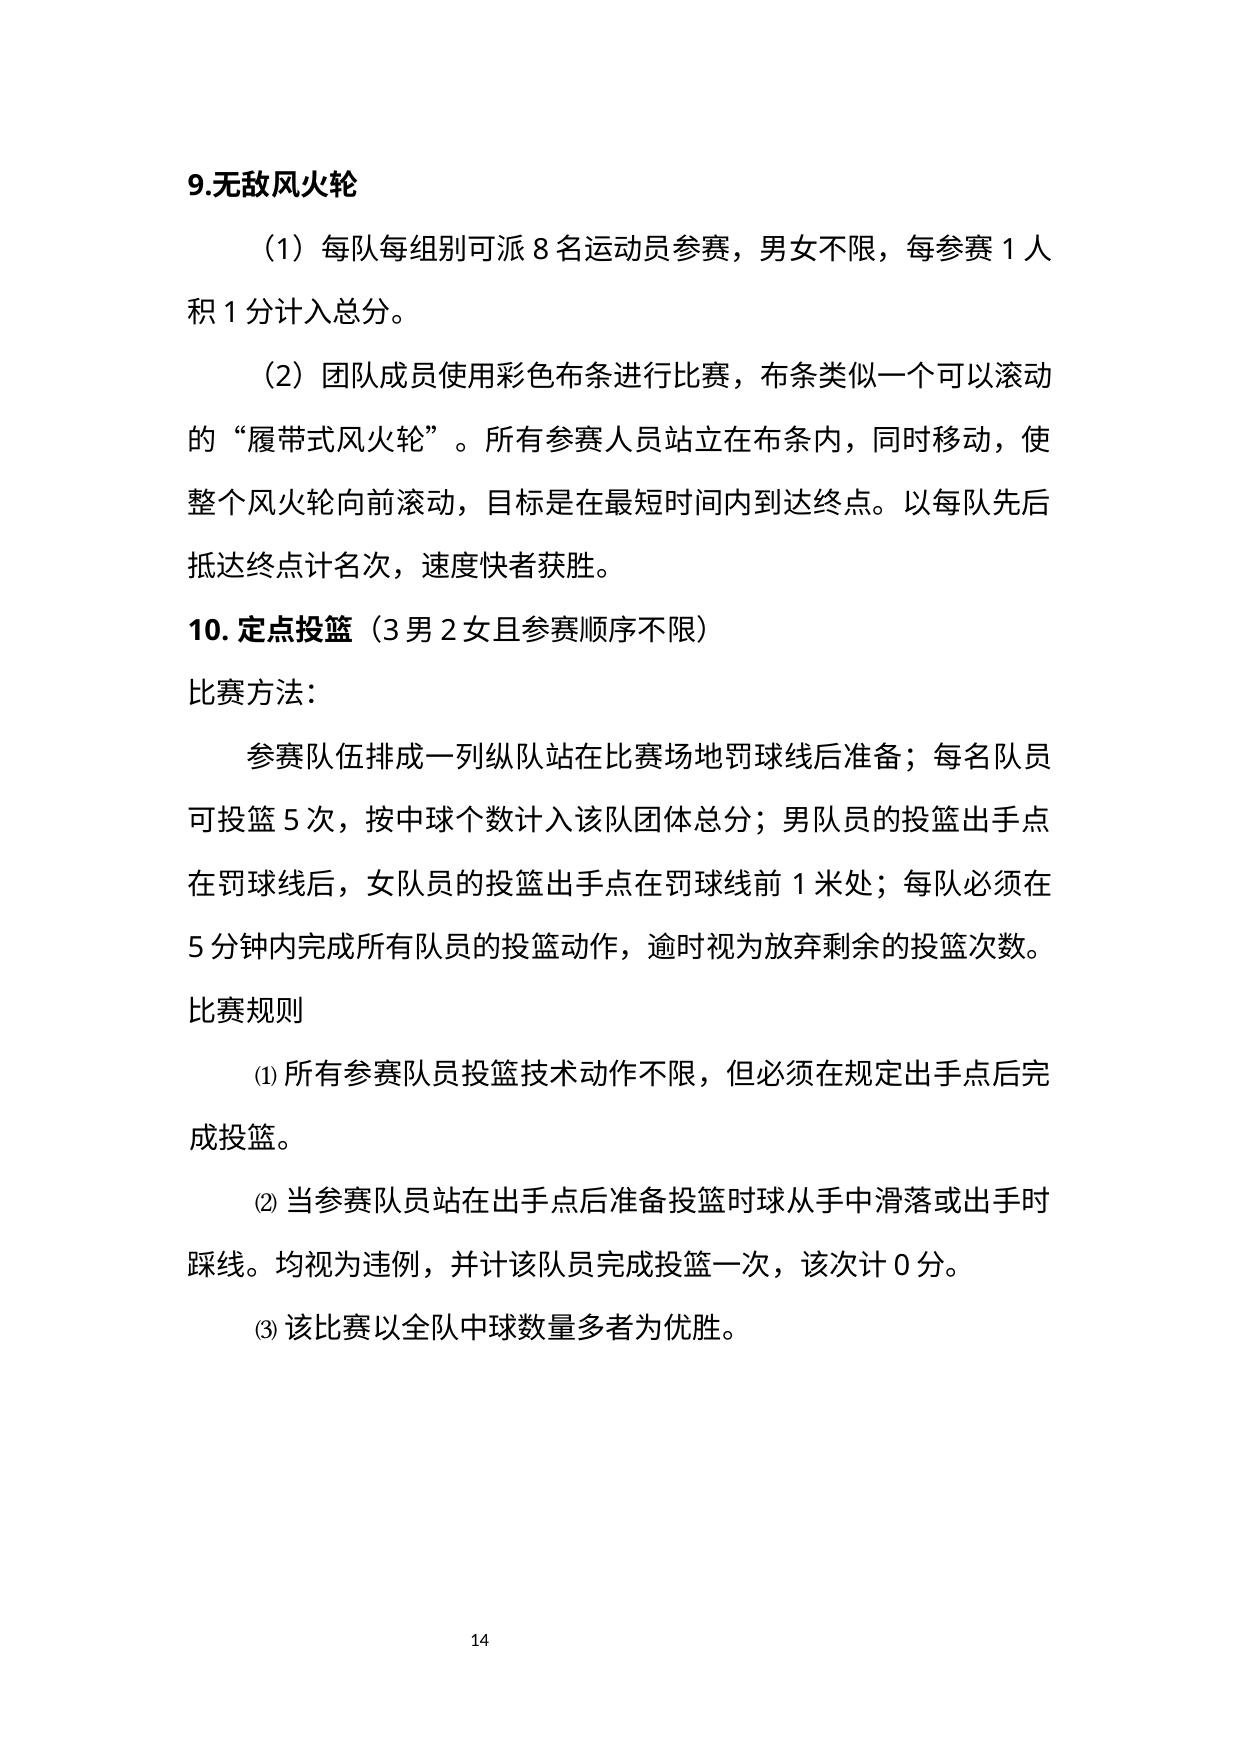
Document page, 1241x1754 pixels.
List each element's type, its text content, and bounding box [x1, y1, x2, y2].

text 10. 定点投篮（3男2女且参赛顺序不限） [187, 606, 1053, 649]
text 9.无敌风火轮 [187, 162, 1053, 204]
text ⑴所有参赛队员投篮技术动作不限，但必须在规定出手点后完成投篮。 [189, 1051, 1053, 1157]
text 参赛队伍排成一列纵队站在比赛场地罚球线后准备；每名队员可投篮5次，按中球个数计入该队团体总分；男队员的投篮出手点在罚球线后，女队员的投篮出手点在罚球线前1米处；每队必须在5分钟内完成所有队员的投篮动作，逾时视为放弃剩余的投篮次数。 [187, 733, 1053, 966]
text 比赛方法： [187, 670, 1053, 712]
text ⑵当参赛队员站在出手点后准备投篮时球从手中滑落或出手时踩线。均视为违例，并计该队员完成投篮一次，该次计0分。 [187, 1178, 1053, 1284]
text （2）团队成员使用彩色布条进行比赛，布条类似一个可以滚动的“履带式风火轮”。所有参赛人员站立在布条内，同时移动，使整个风火轮向前滚动，目标是在最短时间内到达终点。以每队先后抵达终点计名次，速度快者获胜。 [187, 353, 1053, 585]
text 比赛规则 [187, 987, 1053, 1030]
text ⑶该比赛以全队中球数量多者为优胜。 [254, 1305, 1053, 1347]
text （1）每队每组别可派8名运动员参赛，男女不限，每参赛1人积1分计入总分。 [187, 226, 1053, 331]
